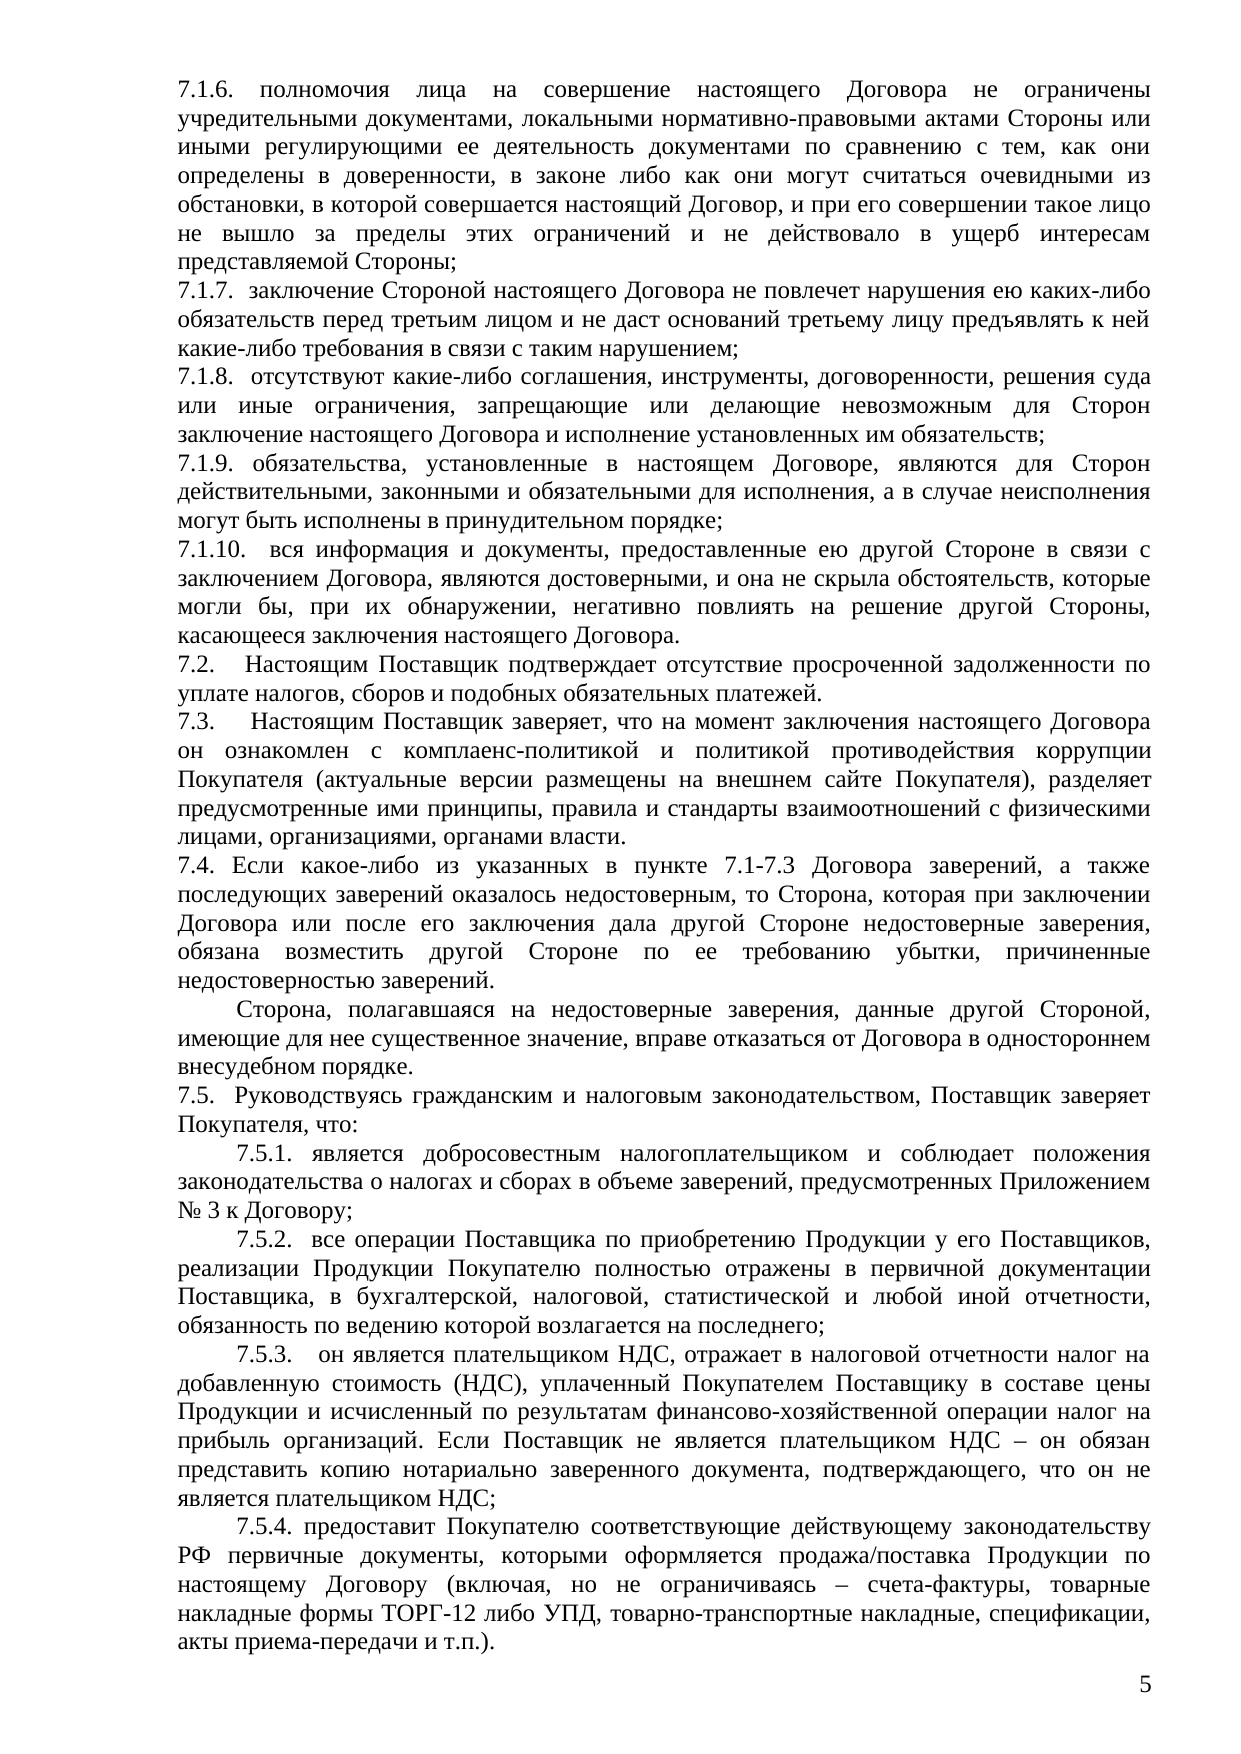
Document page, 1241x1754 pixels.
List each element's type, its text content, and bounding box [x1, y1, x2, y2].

text 7.3. Настоящим Поставщик заверяет, что на момент заключения настоящего Договора он ознакомлен с комплаенс-политикой и политикой противодействия коррупции Покупателя (актуальные версии размещены на внешнем сайте Покупателя), разделяет предусмотренные ими принципы, правила и стандарты взаимоотношений с физическими лицами, организациями, органами власти. [177, 706, 1152, 850]
text 7.1.7. заключение Стороной настоящего Договора не повлечет нарушения ею каких-либо обязательств перед третьим лицом и не даст оснований третьему лицу предъявлять к ней какие-либо требования в связи с таким нарушением; [177, 275, 1152, 361]
text 7.4. Если какое-либо из указанных в пункте 7.1-7.3 Договора заверений, а также последующих заверений оказалось недостоверным, то Сторона, которая при заключении Договора или после его заключения дала другой Стороне недостоверные заверения, обязана возместить другой Стороне по ее требованию убытки, причиненные недостоверностью заверений. [177, 850, 1152, 994]
text 7.5.2. все операции Поставщика по приобретению Продукции у его Поставщиков, реализации Продукции Покупателю полностью отражены в первичной документации Поставщика, в бухгалтерской, налоговой, статистической и любой иной отчетности, обязанность по ведению которой возлагается на последнего; [177, 1224, 1152, 1339]
text 7.1.8. отсутствуют какие-либо соглашения, инструменты, договоренности, решения суда или иные ограничения, запрещающие или делающие невозможным для Сторон заключение настоящего Договора и исполнение установленных им обязательств; [177, 361, 1152, 448]
text 7.5. Руководствуясь гражданским и налоговым законодательством, Поставщик заверяет Покупателя, что: [177, 1080, 1152, 1138]
text 7.2. Настоящим Поставщик подтверждает отсутствие просроченной задолженности по уплате налогов, сборов и подобных обязательных платежей. [177, 649, 1152, 706]
text 7.5.1. является добросовестным налогоплательщиком и соблюдает положения законодательства о налогах и сборах в объеме заверений, предусмотренных Приложением № 3 к Договору; [177, 1138, 1152, 1224]
text 7.1.9. обязательства, установленные в настоящем Договоре, являются для Сторон действительными, законными и обязательными для исполнения, а в случае неисполнения могут быть исполнены в принудительном порядке; [177, 448, 1152, 534]
text 7.5.3. он является плательщиком НДС, отражает в налоговой отчетности налог на добавленную стоимость (НДС), уплаченный Покупателем Поставщику в составе цены Продукции и исчисленный по результатам финансово-хозяйственной операции налог на прибыль организаций. Если Поставщик не является плательщиком НДС – он обязан представить копию нотариально заверенного документа, подтверждающего, что он не является плательщиком НДС; [177, 1339, 1152, 1511]
text Сторона, полагавшаяся на недостоверные заверения, данные другой Стороной, имеющие для нее существенное значение, вправе отказаться от Договора в одностороннем внесудебном порядке. [177, 994, 1152, 1080]
text 7.5.4. предоставит Покупателю соответствующие действующему законодательству РФ первичные документы, которыми оформляется продажа/поставка Продукции по настоящему Договору (включая, но не ограничиваясь – счета-фактуры, товарные накладные формы ТОРГ-12 либо УПД, товарно-транспортные накладные, спецификации, акты приема-передачи и т.п.). [177, 1511, 1152, 1655]
text 7.1.6. полномочия лица на совершение настоящего Договора не ограничены учредительными документами, локальными нормативно-правовыми актами Стороны или иными регулирующими ее деятельность документами по сравнению с тем, как они определены в доверенности, в законе либо как они могут считаться очевидными из обстановки, в которой совершается настоящий Договор, и при его совершении такое лицо не вышло за пределы этих ограничений и не действовало в ущерб интересам представляемой Стороны; [177, 74, 1152, 275]
text 7.1.10. вся информация и документы, предоставленные ею другой Стороне в связи с заключением Договора, являются достоверными, и она не скрыла обстоятельств, которые могли бы, при их обнаружении, негативно повлиять на решение другой Стороны, касающееся заключения настоящего Договора. [177, 534, 1152, 649]
